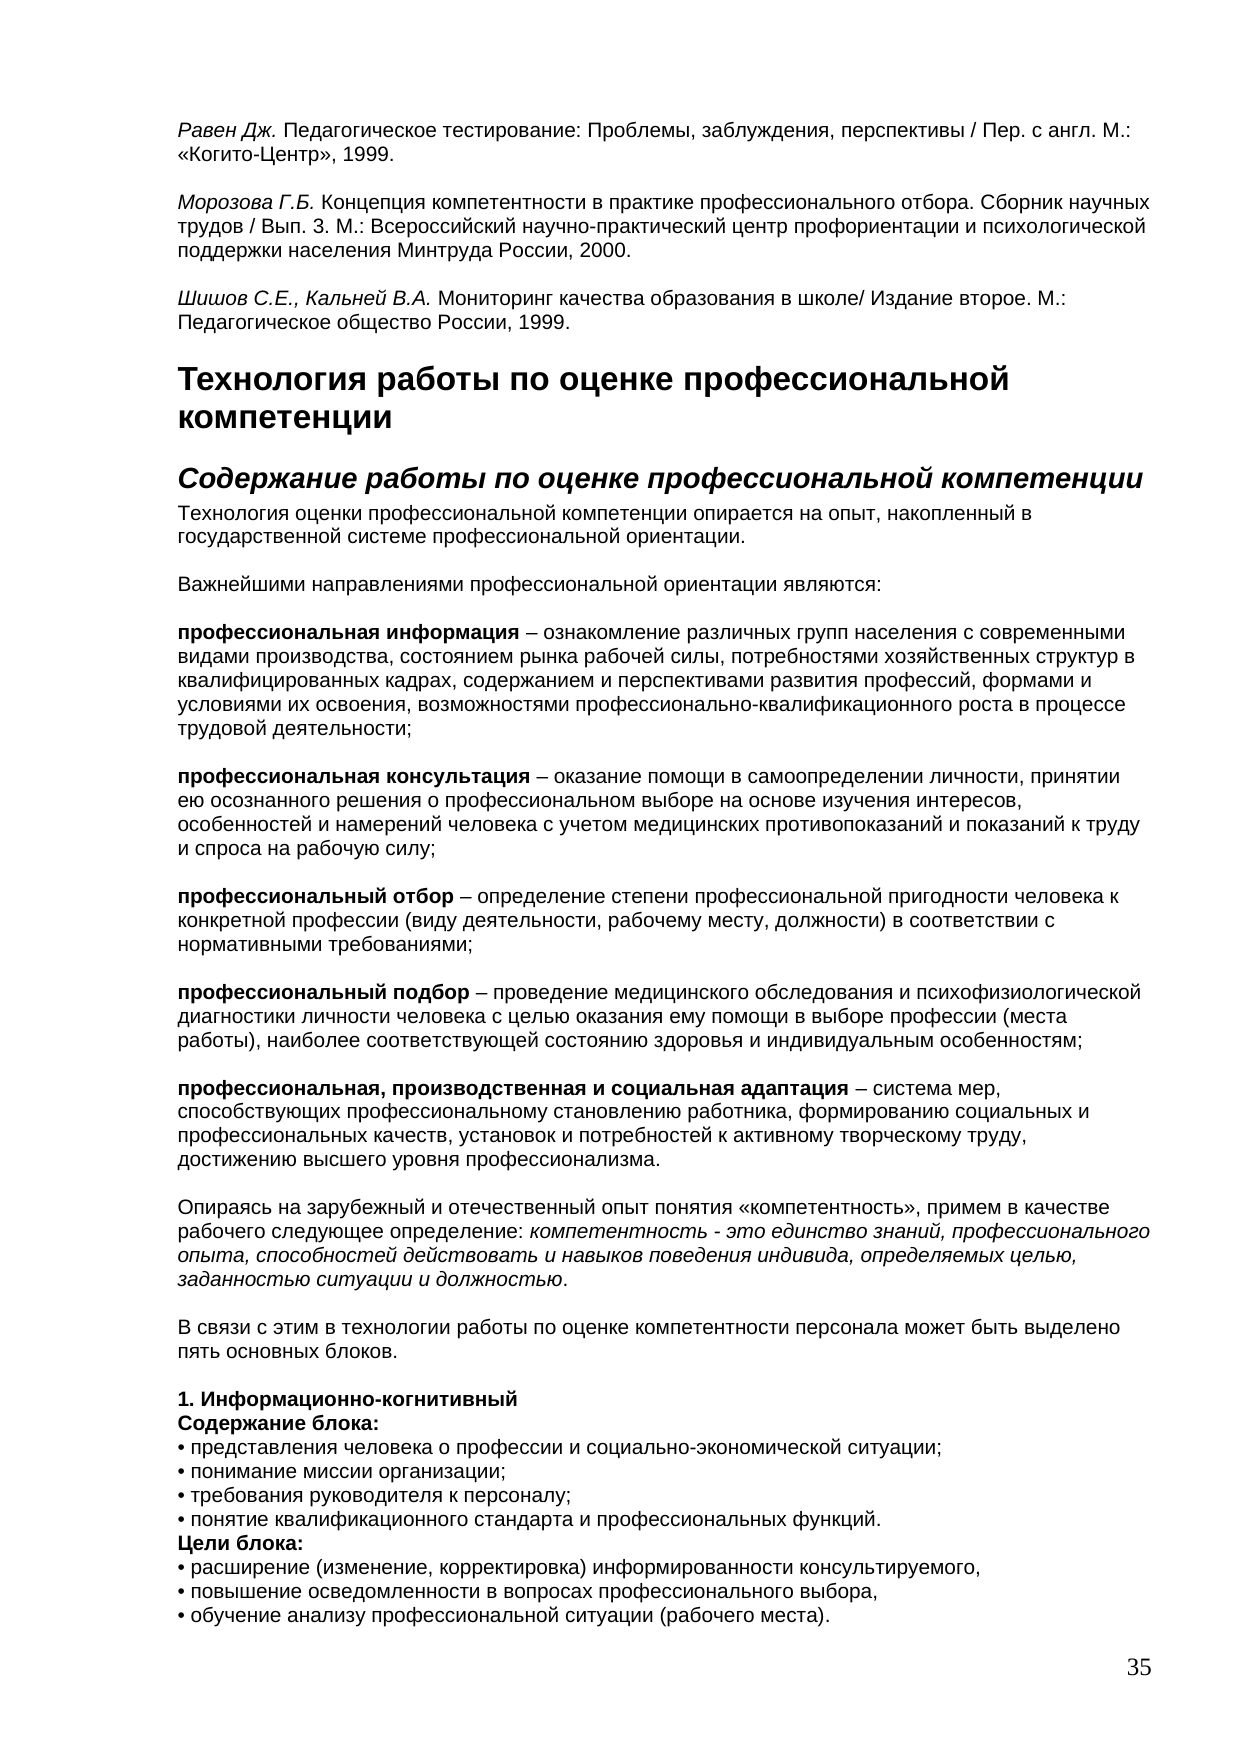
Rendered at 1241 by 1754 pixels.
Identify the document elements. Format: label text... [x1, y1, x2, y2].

text Равен Дж. Педагогическое тестирование: Проблемы, заблуждения, перспективы / Пер. с англ. М.: «Когито-Центр», 1999. Морозова Г.Б. Концепция компетентности в практике профессионального отбора. Сборник научных трудов / Вып. .: Всероссийский научно-практический центр профориентации и психологической поддержки населения Минтруда России, 2000. Шишов С.Е., Кальней В.А. Мониторинг качества образования в школе/ Издание второе. М.: Педагогическое общество России, 1999. [177, 118, 1152, 334]
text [177, 1411, 1152, 1626]
text Технология оценки профессиональной компетенции опирается на опыт, накопленный в государственной системе профессиональной ориентации. Важнейшими направлениями профессиональной ориентации являются: профессиональная информация – ознакомление различных групп населения с современными видами производства, состоянием рынка рабочей силы, потребностями хозяйственных структур в квалифицированных кадрах, содержанием и перспективами развития профессий, формами и условиями их освоения, возможностями профессионально-квалификационного роста в процессе трудовой деятельности; профессиональная консультация – оказание помощи в самоопределении личности, принятии ею осознанного решения о профессиональном выборе на основе изучения интересов, особенностей и намерений человека с учетом медицинских противопоказаний и показаний к труду и спроса на рабочую силу; профессиональный отбор – определение степени профессиональной пригодности человека к конкретной профессии (виду деятельности, рабочему месту, должности) в соответствии с нормативными требованиями; профессиональный подбор – проведение медицинского обследования и психофизиологической диагностики личности человека с целью оказания ему помощи в выборе профессии (места работы), наиболее соответствующей состоянию здоровья и индивидуальным особенностям; профессиональная, производственная и социальная адаптация – система мер, способствующих профессиональному становлению работника, формированию социальных и профессиональных качеств, установок и потребностей к активному творческому труду, достижению высшего уровня профессионализма. Опираясь на зарубежный и отечественный опыт понятия «компетентность», примем в качестве рабочего следующее определение: компетентность - это единство знаний, профессионального опыта, способностей действовать и навыков поведения индивида, определяемых целью, заданностью ситуации и должностью. В связи с этим в технологии работы по оценке компетентности персонала может быть выделено пять основных блоков. 1. Информационно-когнитивный [177, 500, 1152, 1411]
subtitle Содержание работы по оценке профессиональной компетенции [177, 461, 1152, 494]
subtitle Технология работы по оценке профессиональной компетенции [177, 359, 1152, 436]
